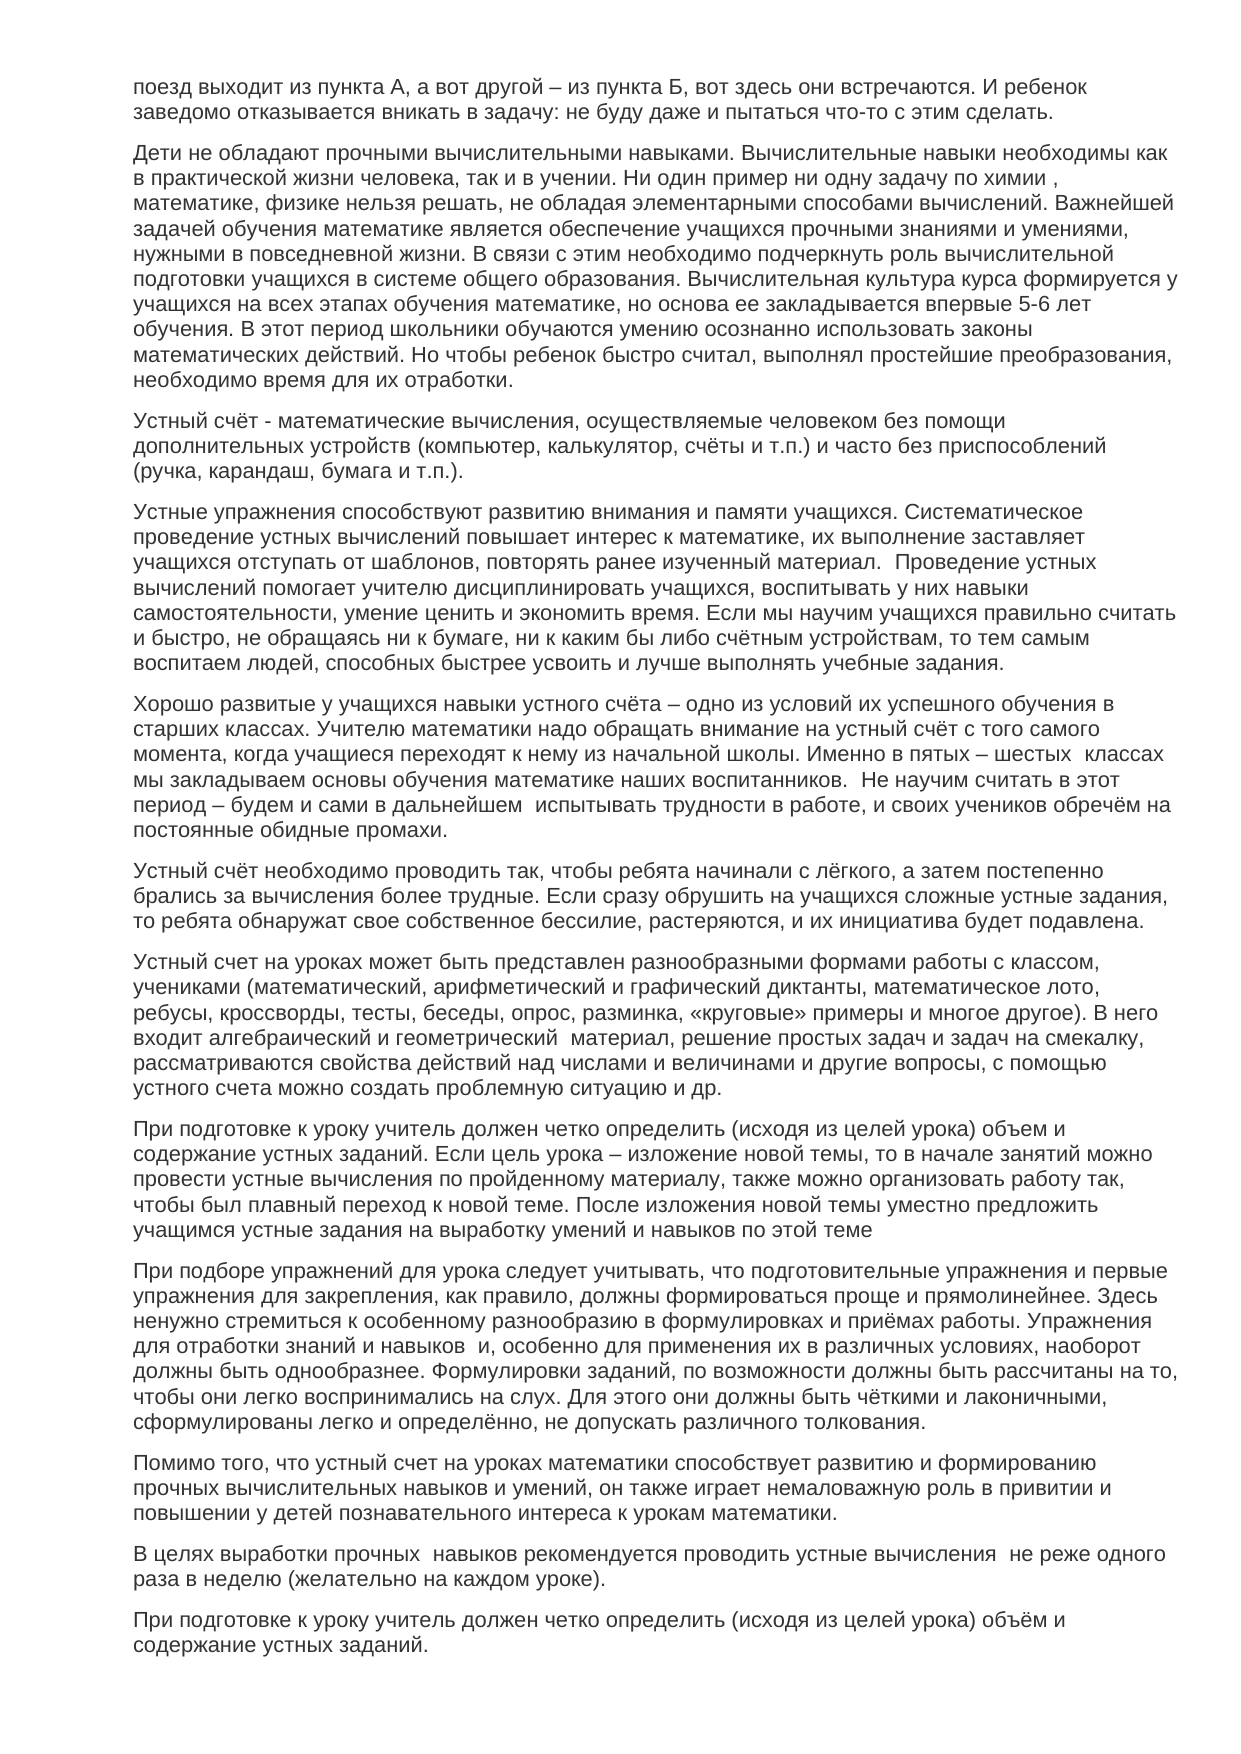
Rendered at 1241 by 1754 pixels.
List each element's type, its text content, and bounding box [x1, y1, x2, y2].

text При подготовке к уроку учитель должен четко определить (исходя из целей урока) объём и содержание устных заданий. [133, 1607, 1181, 1657]
text Хорошо развитые у учащихся навыки устного счёта – одно из условий их успешного обучения в старших классах. Учителю математики надо обращать внимание на устный счёт с того самого момента, когда учащиеся переходят к нему из начальной школы. Именно в пятых – шестых классах мы закладываем основы обучения математике наших воспитанников. Не научим считать в этот период – будем и сами в дальнейшем испытывать трудности в работе, и своих учеников обречём на постоянные обидные промахи. [133, 691, 1181, 842]
text В целях выработки прочных навыков рекомендуется проводить устные вычисления не реже одного раза в неделю (желательно на каждом уроке). [133, 1541, 1181, 1591]
text Устный счет на уроках может быть представлен разнообразными формами работы с классом, учениками (математический, арифметический и графический диктанты, математическое лото, ребусы, кроссворды, тесты, беседы, опрос, разминка, «круговые» примеры и многое другое). В него входит алгебраический и геометрический материал, решение простых задач и задач на смекалку, рассматриваются свойства действий над числами и величинами и другие вопросы, с помощью устного счета можно создать проблемную ситуацию и др. [133, 949, 1181, 1100]
text При подборе упражнений для урока следует учитывать, что подготовительные упражнения и первые упражнения для закрепления, как правило, должны формироваться проще и прямолинейнее. Здесь ненужно стремиться к особенному разнообразию в формулировках и приёмах работы. Упражнения для отработки знаний и навыков и, особенно для применения их в различных условиях, наоборот должны быть однообразнее. Формулировки заданий, по возможности должны быть рассчитаны на то, чтобы они легко воспринимались на слух. Для этого они должны быть чёткими и лаконичными, сформулированы легко и определённо, не допускать различного толкования. [133, 1258, 1181, 1434]
text Дети не обладают прочными вычислительными навыками. Вычислительные навыки необходимы как в практической жизни человека, так и в учении. Ни один пример ни одну задачу по химии , математике, физике нельзя решать, не обладая элементарными способами вычислений. Важнейшей задачей обучения математике является обеспечение учащихся прочными знаниями и умениями, нужными в повседневной жизни. В связи с этим необходимо подчеркнуть роль вычислительной подготовки учащихся в системе общего образования. Вычислительная культура курса формируется у учащихся на всех этапах обучения математике, но основа ее закладывается впервые 5-6 лет обучения. В этот период школьники обучаются умению осознанно использовать законы математических действий. Но чтобы ребенок быстро считал, выполнял простейшие преобразования, необходимо время для их отработки. [133, 140, 1181, 392]
text Устный счёт необходимо проводить так, чтобы ребята начинали с лёгкого, а затем постепенно брались за вычисления более трудные. Если сразу обрушить на учащихся сложные устные задания, то ребята обнаружат свое собственное бессилие, растеряются, и их инициатива будет подавлена. [133, 858, 1181, 933]
text Помимо того, что устный счет на уроках математики способствует развитию и формированию прочных вычислительных навыков и умений, он также играет немаловажную роль в привитии и повышении у детей познавательного интереса к урокам математики. [133, 1450, 1181, 1525]
text Устный счёт - математические вычисления, осуществляемые человеком без помощи дополнительных устройств (компьютер, калькулятор, счёты и т.п.) и часто без приспособлений (ручка, карандаш, бумага и т.п.). [133, 408, 1181, 483]
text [133, 74, 1181, 124]
text При подготовке к уроку учитель должен четко определить (исходя из целей урока) объем и содержание устных заданий. Если цель урока – изложение новой темы, то в начале занятий можно провести устные вычисления по пройденному материалу, также можно организовать работу так, чтобы был плавный переход к новой теме. После изложения новой темы уместно предложить учащимся устные задания на выработку умений и навыков по этой теме [133, 1116, 1181, 1242]
text Устные упражнения способствуют развитию внимания и памяти учащихся. Систематическое проведение устных вычислений повышает интерес к математике, их выполнение заставляет учащихся отступать от шаблонов, повторять ранее изученный материал. Проведение устных вычислений помогает учителю дисциплинировать учащихся, воспитывать у них навыки самостоятельности, умение ценить и экономить время. Если мы научим учащихся правильно считать и быстро, не обращаясь ни к бумаге, ни к каким бы либо счётным устройствам, то тем самым воспитаем людей, способных быстрее усвоить и лучше выполнять учебные задания. [133, 499, 1181, 675]
